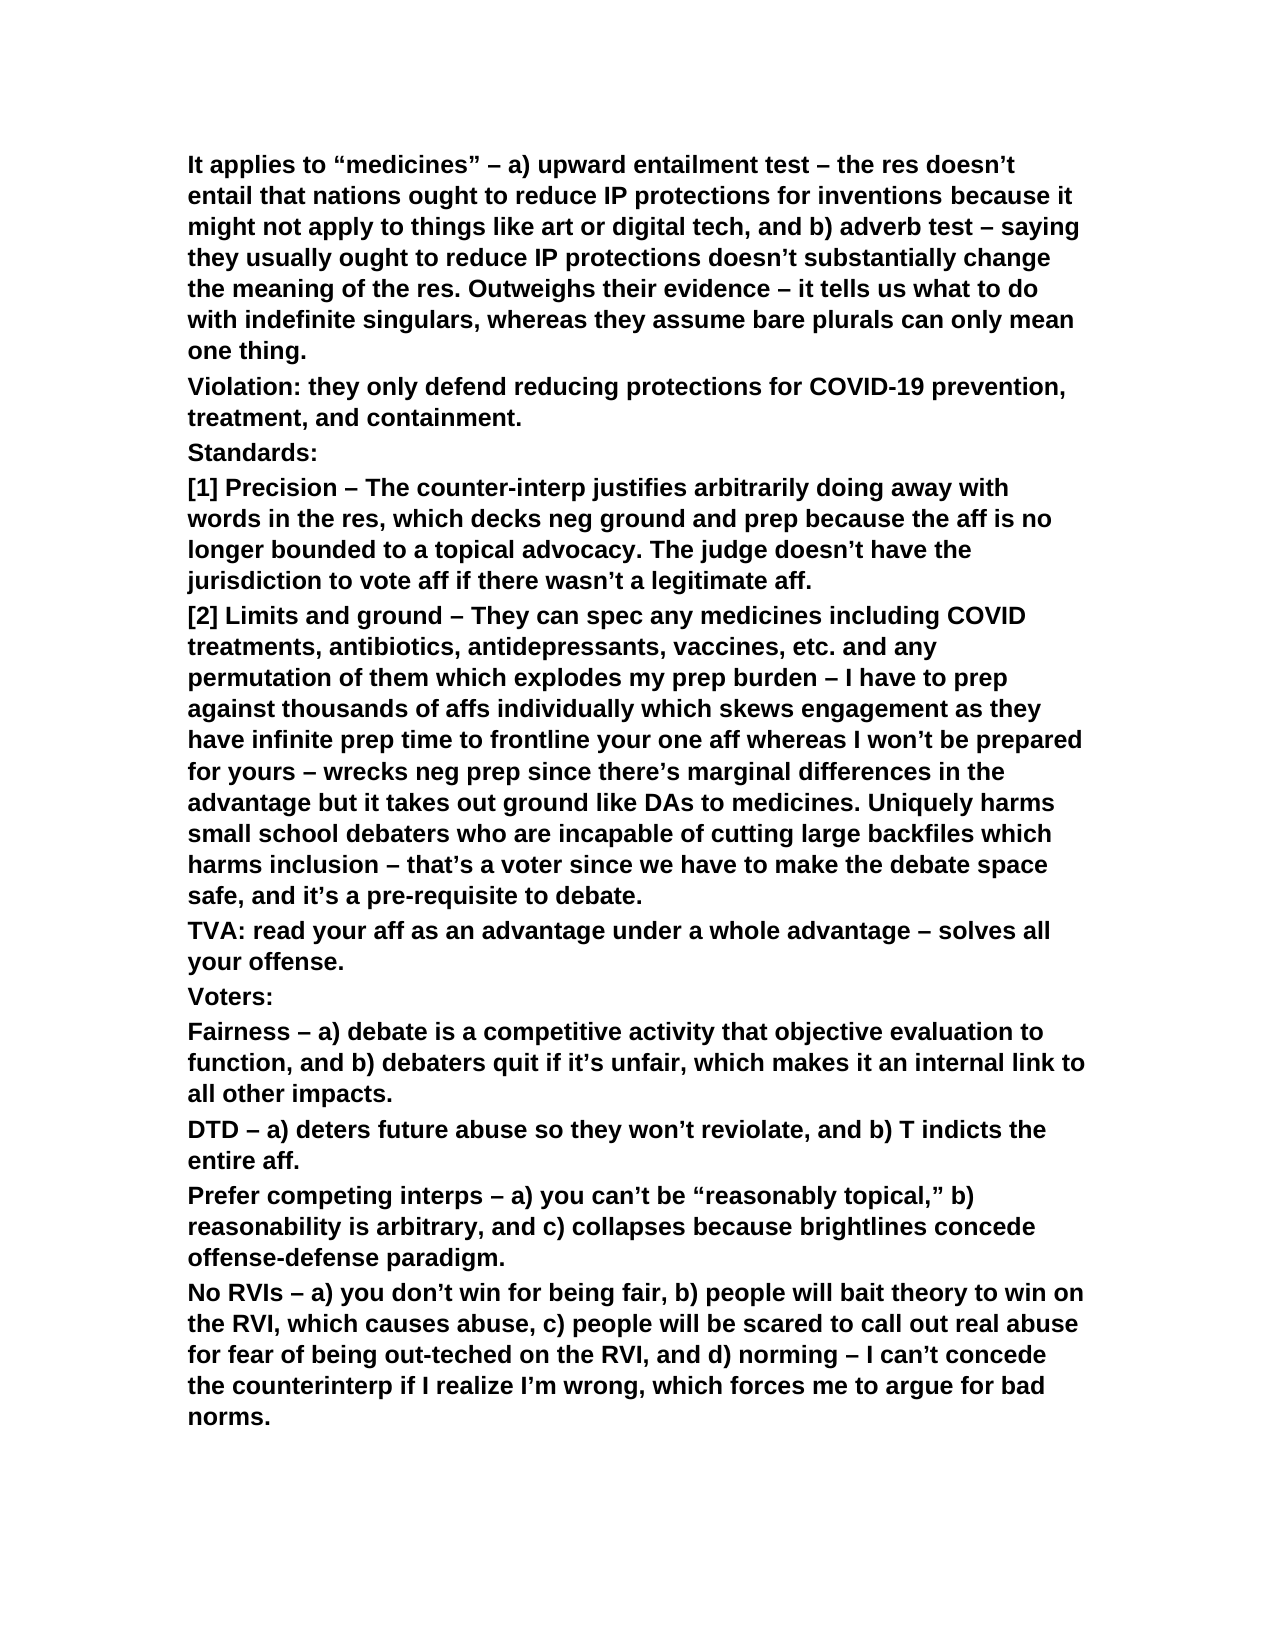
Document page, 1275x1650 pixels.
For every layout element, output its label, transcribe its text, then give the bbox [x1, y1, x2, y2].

subtitle Standards: [187, 438, 1087, 466]
subtitle DTD – a) deters future abuse so they won’t reviolate, and b) T indicts the entire aff. [187, 1114, 1087, 1174]
subtitle No RVIs – a) you don’t win for being fair, b) people will bait theory to win on the RVI, which causes abuse, c) people will be scared to call out real abuse for fear of being out-teched on the RVI, and d) norming – I can’t concede the counterinterp if I realize I’m wrong, which forces me to argue for bad norms. [187, 1278, 1087, 1431]
subtitle [2] Limits and ground – They can spec any medicines including COVID treatments, antibiotics, antidepressants, vaccines, etc. and any permutation of them which explodes my prep burden – I have to prep against thousands of affs individually which skews engagement as they have infinite prep time to frontline your one aff whereas I won’t be prepared for yours – wrecks neg prep since there’s marginal differences in the advantage but it takes out ground like DAs to medicines. Uniquely harms small school debaters who are incapable of cutting large backfiles which harms inclusion – that’s a voter since we have to make the debate space safe, and it’s a pre-requisite to debate. [187, 601, 1087, 909]
subtitle TVA: read your aff as an advantage under a whole advantage – solves all your offense. [187, 916, 1087, 976]
subtitle Fairness – a) debate is a competitive activity that objective evaluation to function, and b) debaters quit if it’s unfair, which makes it an internal link to all other impacts. [187, 1017, 1087, 1108]
subtitle It applies to “medicines” – a) upward entailment test – the res doesn’t entail that nations ought to reduce IP protections for inventions because it might not apply to things like art or digital tech, and b) adverb test – saying they usually ought to reduce IP protections doesn’t substantially change the meaning of the res. Outweighs their evidence – it tells us what to do with indefinite singulars, whereas they assume bare plurals can only mean one thing. [187, 150, 1087, 365]
subtitle [1] Precision – The counter-interp justifies arbitrarily doing away with words in the res, which decks neg ground and prep because the aff is no longer bounded to a topical advocacy. The judge doesn’t have the jurisdiction to vote aff if there wasn’t a legitimate aff. [187, 473, 1087, 595]
subtitle Prefer competing interps – a) you can’t be “reasonably topical,” b) reasonability is arbitrary, and c) collapses because brightlines concede offense-defense paradigm. [187, 1181, 1087, 1272]
subtitle Voters: [187, 982, 1087, 1011]
subtitle Violation: they only defend reducing protections for COVID-19 prevention, treatment, and containment. [187, 371, 1087, 431]
